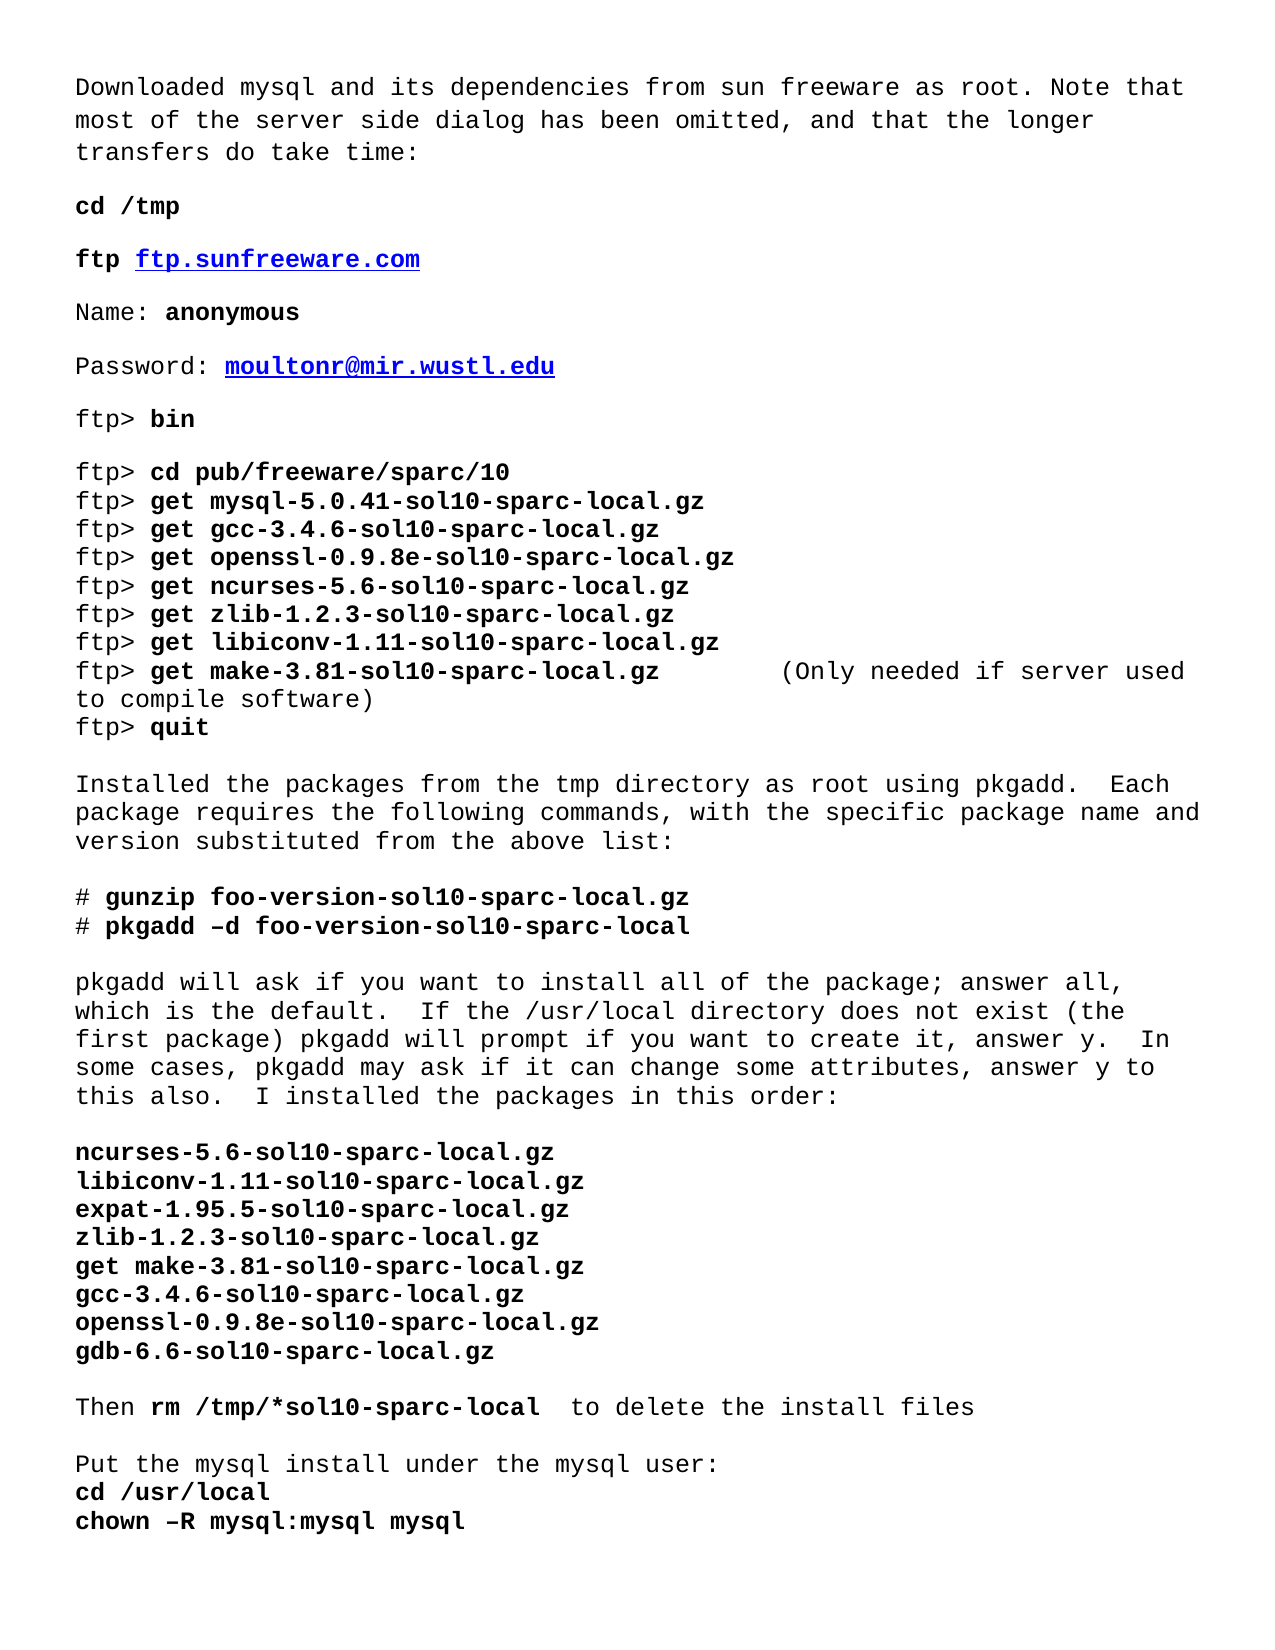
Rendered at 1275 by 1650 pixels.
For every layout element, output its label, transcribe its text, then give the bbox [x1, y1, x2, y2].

text Put the mysql install under the mysql user: [75, 1452, 1200, 1480]
text gdb-6.6-sol10-sparc-local.gz [75, 1338, 1200, 1367]
text ftp ftp.sunfreeware.com [75, 247, 1200, 275]
text # pkgadd –d foo-version-sol10-sparc-local [75, 913, 1200, 942]
text gcc-3.4.6-sol10-sparc-local.gz [75, 1282, 1200, 1310]
text zlib-1.2.3-sol10-sparc-local.gz [75, 1225, 1200, 1253]
text cd /tmp [75, 193, 1200, 222]
text Then rm /tmp/*sol10-sparc-local to delete the install files [75, 1395, 1200, 1423]
text ftp> get zlib-1.2.3-sol10-sparc-local.gz [75, 602, 1200, 630]
text libiconv-1.11-sol10-sparc-local.gz [75, 1168, 1200, 1197]
text ftp> get ncurses-5.6-sol10-sparc-local.gz [75, 573, 1200, 602]
text cd /usr/local [75, 1480, 1200, 1508]
text Downloaded mysql and its dependencies from sun freeware as root. Note that most of the server side dialog has been omitted, and that the longer transfers do take time: [75, 75, 1200, 168]
text ftp> bin [75, 407, 1200, 435]
text Password: moultonr@mir.wustl.edu [75, 353, 1200, 382]
text # gunzip foo-version-sol10-sparc-local.gz [75, 885, 1200, 913]
text ncurses-5.6-sol10-sparc-local.gz [75, 1140, 1200, 1168]
text get make-3.81-sol10-sparc-local.gz [75, 1253, 1200, 1282]
text ftp> get gcc-3.4.6-sol10-sparc-local.gz [75, 517, 1200, 545]
text pkgadd will ask if you want to install all of the package; answer all, which is the default. If the /usr/local directory does not exist (the first package) pkgadd will prompt if you want to create it, answer y. In some cases, pkgadd may ask if it can change some attributes, answer y to this also. I installed the packages in this order: [75, 970, 1200, 1112]
text ftp> get libiconv-1.11-sol10-sparc-local.gz [75, 630, 1200, 658]
text chown –R mysql:mysql mysql [75, 1508, 1200, 1537]
text ftp> quit [75, 715, 1200, 743]
text openssl-0.9.8e-sol10-sparc-local.gz [75, 1310, 1200, 1338]
text Installed the packages from the tmp directory as root using pkgadd. Each package requires the following commands, with the specific package name and version substituted from the above list: [75, 772, 1200, 857]
text ftp> get mysql-5.0.41-sol10-sparc-local.gz [75, 488, 1200, 517]
text expat-1.95.5-sol10-sparc-local.gz [75, 1197, 1200, 1225]
text ftp> get make-3.81-sol10-sparc-local.gz (Only needed if server used to compile software) [75, 658, 1200, 715]
text ftp> cd pub/freeware/sparc/10 [75, 460, 1200, 488]
text ftp> get openssl-0.9.8e-sol10-sparc-local.gz [75, 545, 1200, 573]
text Name: anonymous [75, 300, 1200, 328]
